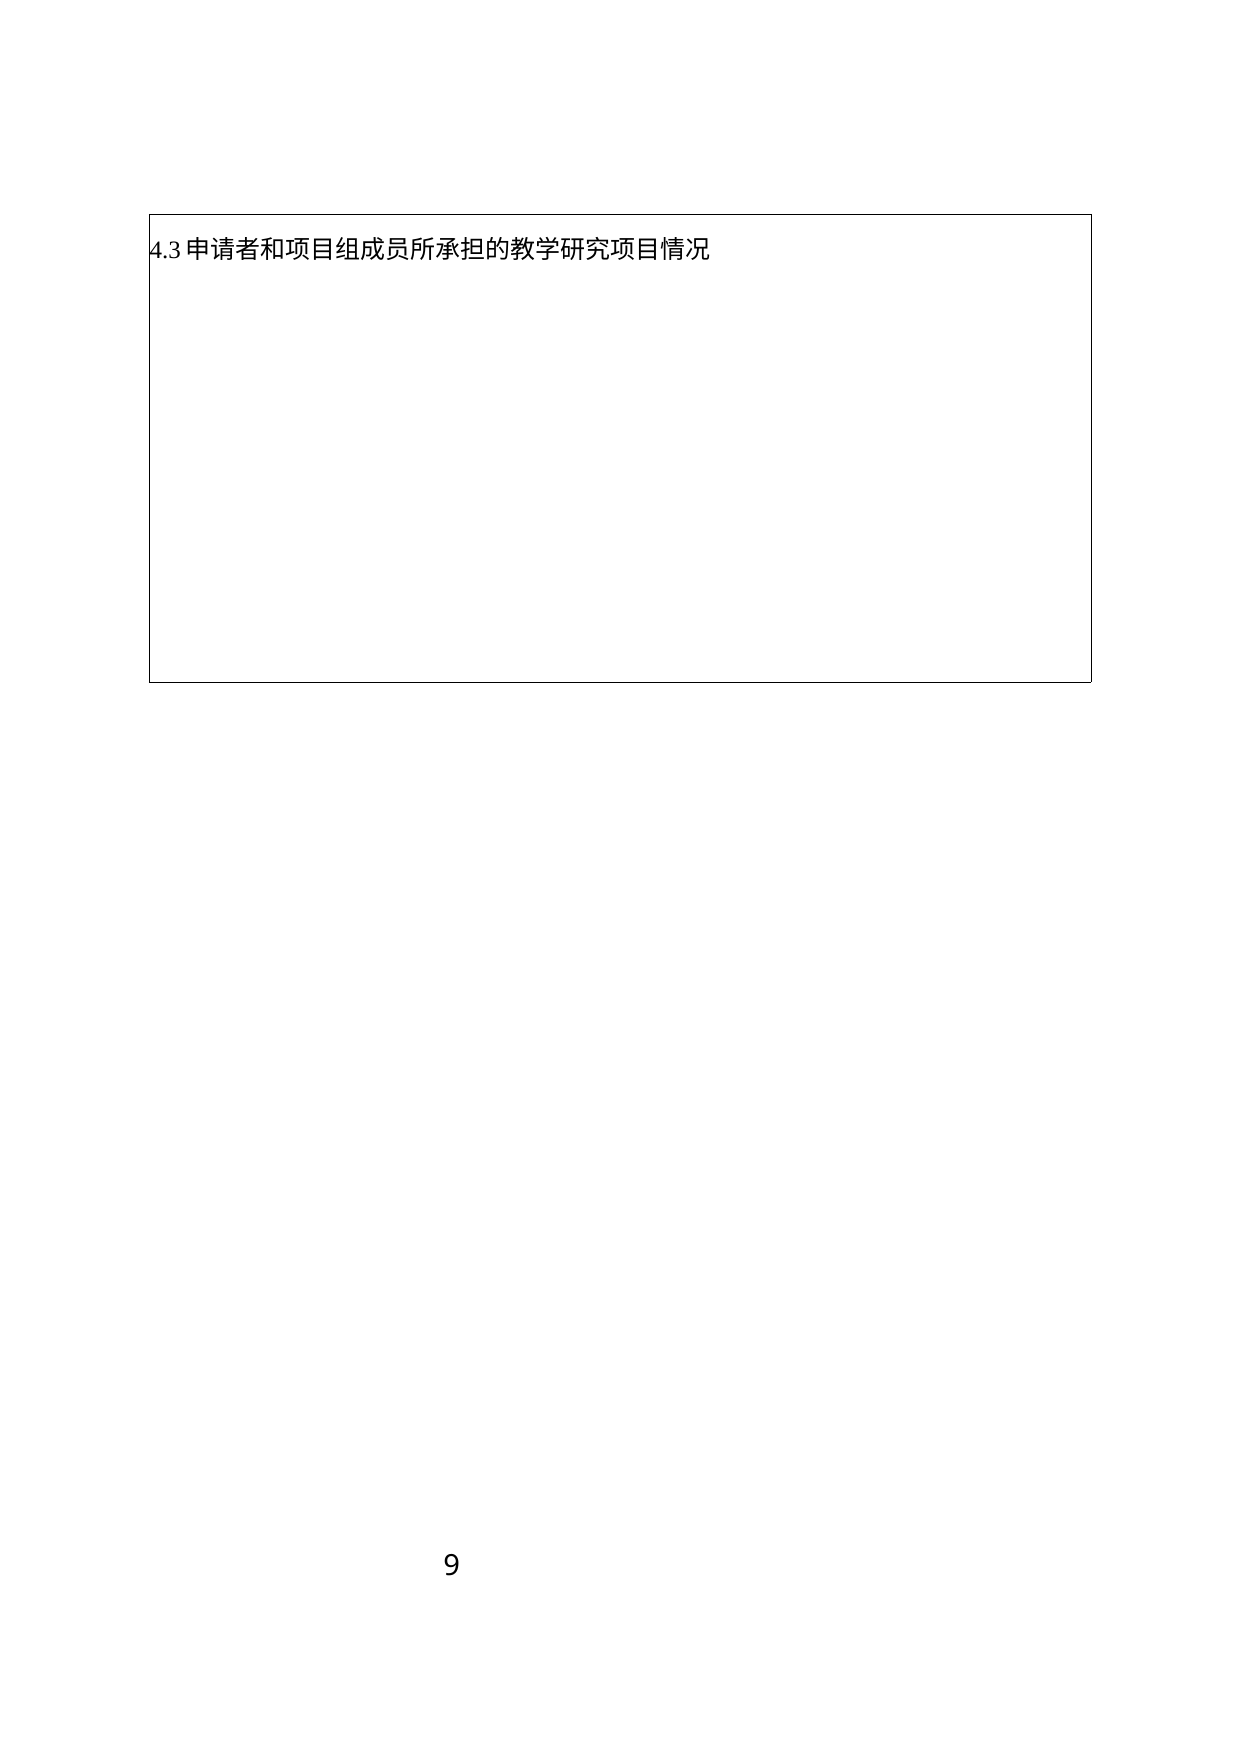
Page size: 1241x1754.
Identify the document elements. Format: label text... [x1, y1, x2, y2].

table_cell 4.3申请者和项目组成员所承担的教学研究项目情况 [150, 215, 1091, 682]
